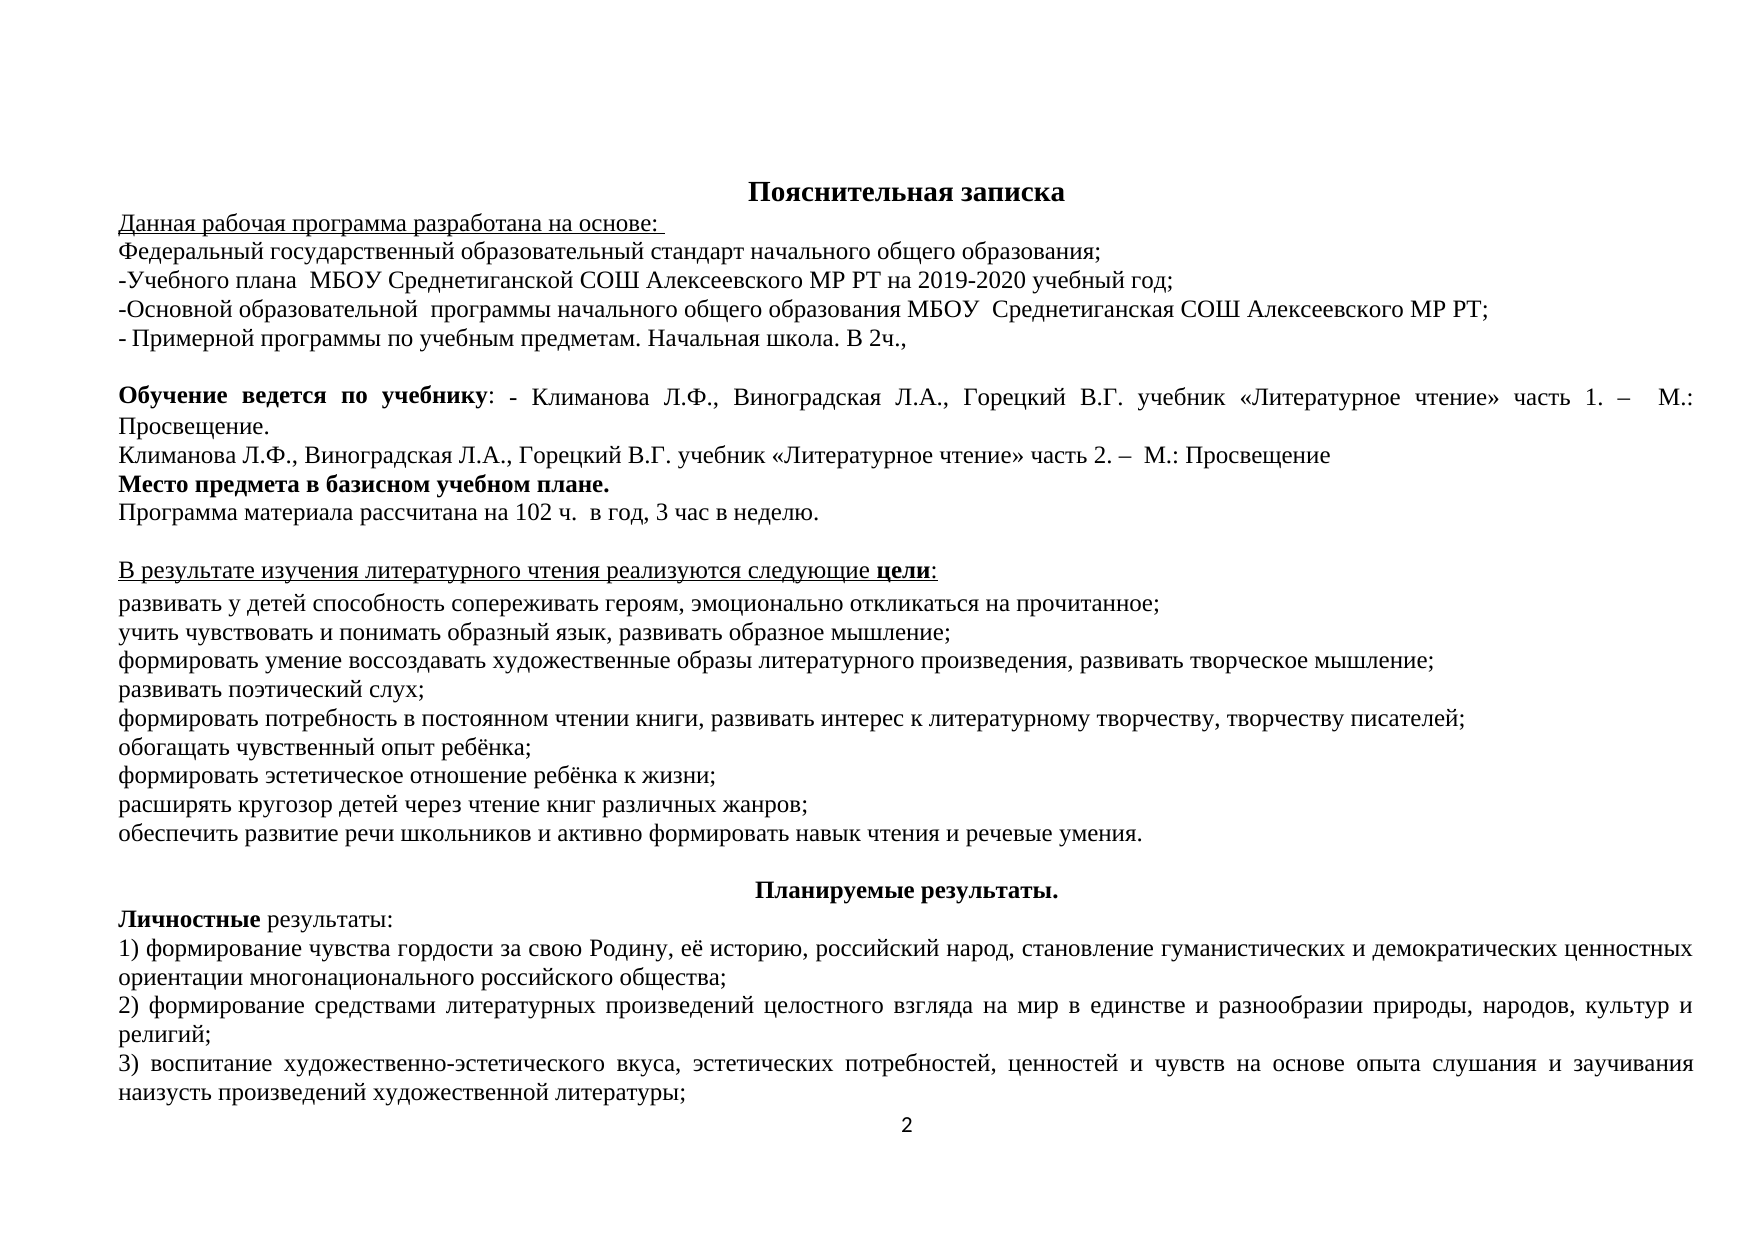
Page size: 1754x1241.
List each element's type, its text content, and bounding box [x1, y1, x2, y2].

text -Учебного плана МБОУ Среднетиганской СОШ Алексеевского МР РТ на 2019-2020 учебный год; [118, 265, 1695, 294]
text учить чувствовать и понимать образный язык, развивать образное мышление; [118, 617, 1695, 646]
text Личностные результаты: [118, 904, 1695, 933]
text Данная рабочая программа разработана на основе: [118, 208, 1695, 236]
text -Основной образовательной программы начального общего образования МБОУ Среднетиганская СОШ Алексеевского МР РТ; [118, 294, 1695, 323]
text развивать у детей способность сопереживать героям, эмоционально откликаться на прочитанное; [118, 588, 1695, 617]
text Программа материала рассчитана на 102 ч. в год, 3 час в неделю. [118, 497, 1695, 526]
text обеспечить развитие речи школьников и активно формировать навык чтения и речевые умения. [118, 818, 1695, 847]
text 2) формирование средствами литературных произведений целостного взгляда на мир в единстве и разнообразии природы, народов, культур и религий; [118, 991, 1695, 1048]
text Климанова Л.Ф., Виноградская Л.А., Горецкий В.Г. учебник «Литературное чтение» часть 2. – М.: Просвещение [118, 440, 1695, 469]
text обогащать чувственный опыт ребёнка; [118, 732, 1695, 761]
text 3) воспитание художественно-эстетического вкуса, эстетических потребностей, ценностей и чувств на основе опыта слушания и заучивания наизусть произведений художественной литературы; [118, 1048, 1695, 1106]
text формировать эстетическое отношение ребёнка к жизни; [118, 761, 1695, 789]
text Федеральный государственный образовательный стандарт начального общего образования; [118, 236, 1695, 265]
text Планируемые результаты. [118, 876, 1695, 904]
text - Примерной программы по учебным предметам. Начальная школа. В 2ч., [118, 323, 1695, 351]
text Пояснительная записка [118, 174, 1695, 208]
text расширять кругозор детей через чтение книг различных жанров; [118, 789, 1695, 818]
text Обучение ведется по учебнику: - Климанова Л.Ф., Виноградская Л.А., Горецкий В.Г. учебник «Литературное чтение» часть 1. – М.: Просвещение. [118, 380, 1695, 440]
text развивать поэтический слух; [118, 674, 1695, 703]
text В результате изучения литературного чтения реализуются следующие цели: [118, 555, 1695, 584]
text 1) формирование чувства гордости за свою Родину, её историю, российский народ, становление гуманистических и демократических ценностных ориентации многонационального российского общества; [118, 933, 1695, 991]
text Место предмета в базисном учебном плане. [118, 469, 1695, 497]
text формировать потребность в постоянном чтении книги, развивать интерес к литературному творчеству, творчеству писателей; [118, 703, 1695, 732]
text формировать умение воссоздавать художественные образы литературного произведения, развивать творческое мышление; [118, 646, 1695, 674]
